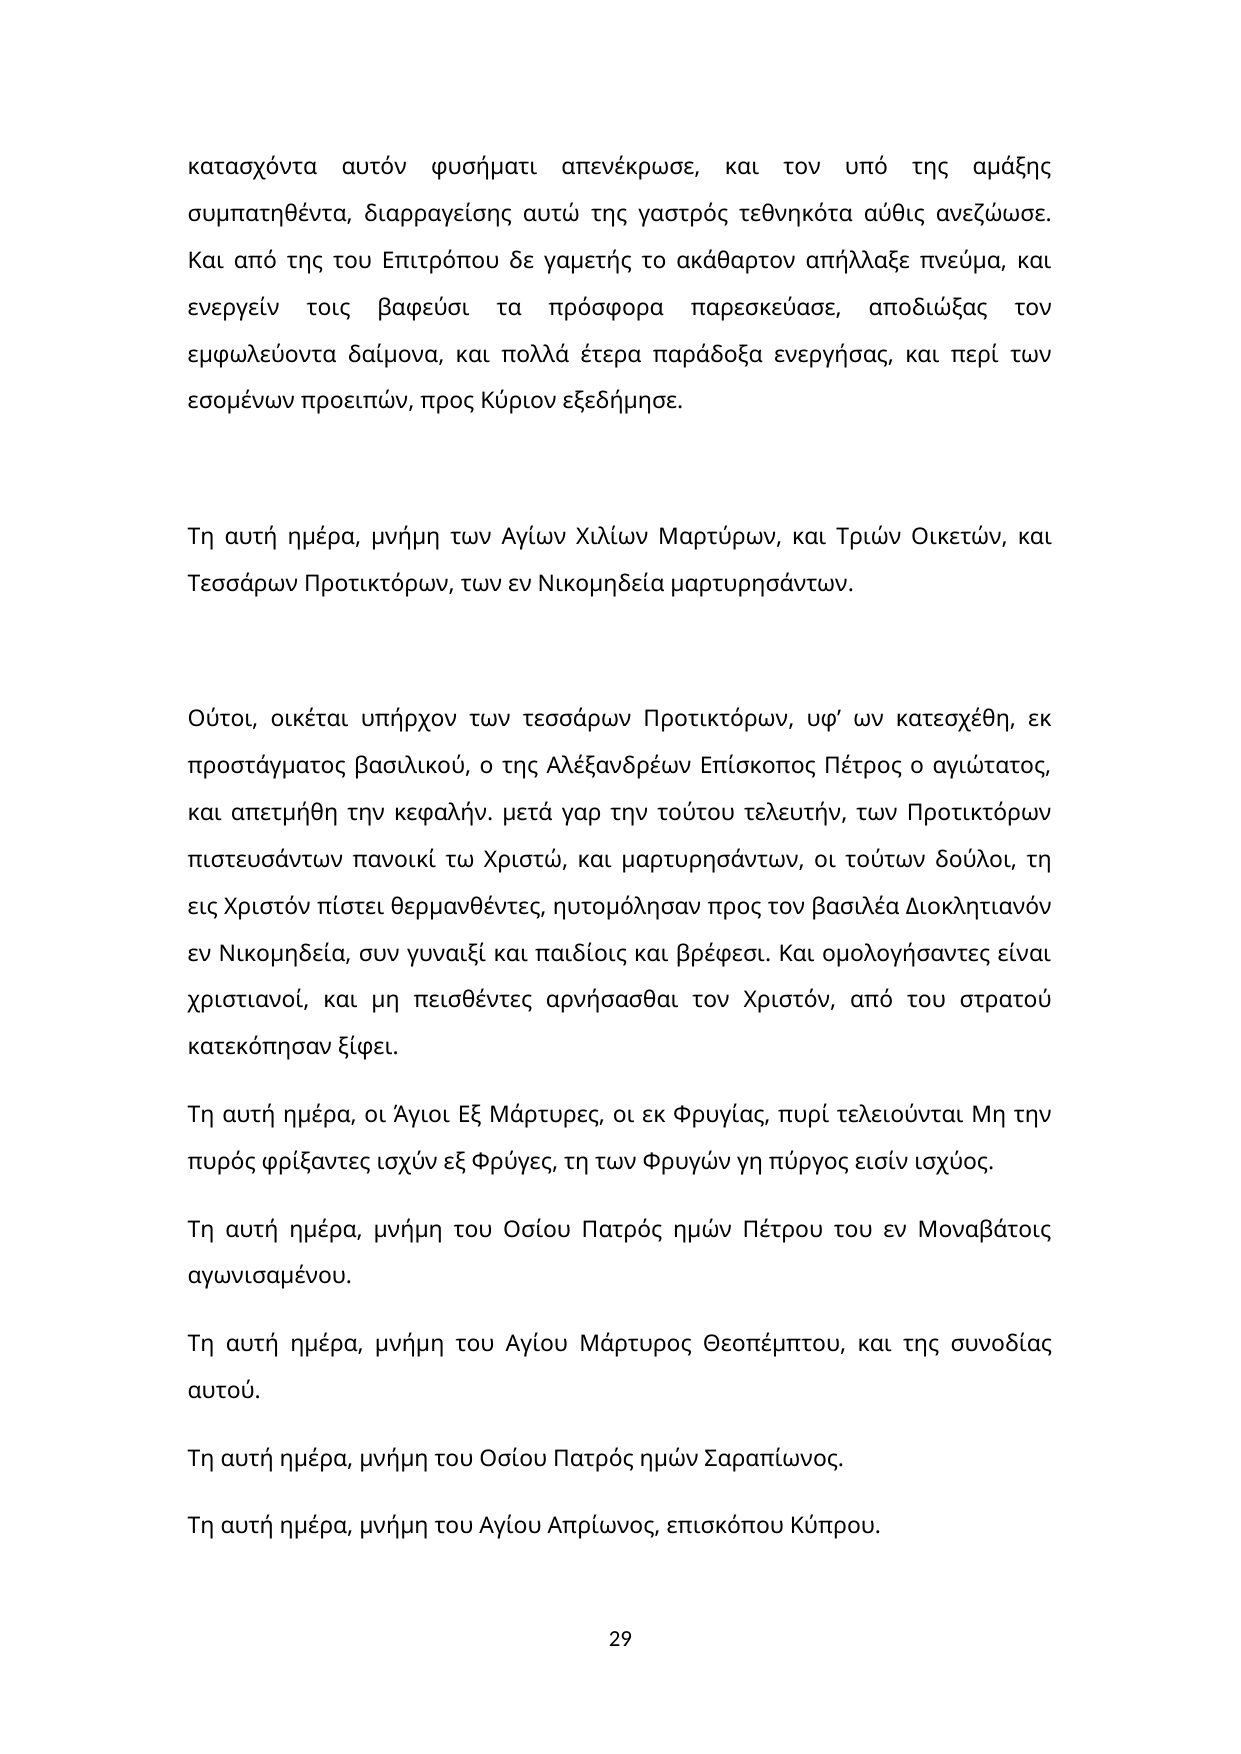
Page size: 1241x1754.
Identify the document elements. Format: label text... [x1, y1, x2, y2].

text Τη αυτή ημέρα, μνήμη του Οσίου Πατρός ημών Σαραπίωνος. [187, 1442, 1053, 1473]
text Τη αυτή ημέρα, μνήμη του Αγίου Μάρτυρος Θεοπέμπτου, και της συνοδίας αυτού. [187, 1327, 1053, 1405]
text Τη αυτή ημέρα, μνήμη του Οσίου Πατρός ημών Πέτρου του εν Μοναβάτοις αγωνισαμένου. [187, 1212, 1053, 1291]
text Ούτοι, οικέται υπήρχον των τεσσάρων Προτικτόρων, υφ’ ων κατεσχέθη, εκ προστάγματος βασιλικού, ο της Αλέξανδρέων Επίσκοπος Πέτρος ο αγιώτατος, και απετμήθη την κεφαλήν. μετά γαρ την τούτου τελευτήν, των Προτικτόρων πιστευσάντων πανοικί τω Χριστώ, και μαρτυρησάντων, οι τούτων δούλοι, τη εις Χριστόν πίστει θερμανθέντες, ηυτομόλησαν προς τον βασιλέα Διοκλητιανόν εν Νικομηδεία, συν γυναιξί και παιδίοις και βρέφεσι. Και ομολογήσαντες είναι χριστιανοί, και μη πεισθέντες αρνήσασθαι τον Χριστόν, από του στρατού κατεκόπησαν ξίφει. [187, 702, 1053, 1061]
text Τη αυτή ημέρα, μνήμη του Αγίου Απρίωνος, επισκόπου Κύπρου. [187, 1509, 1053, 1541]
text Τη αυτή ημέρα, μνήμη των Αγίων Χιλίων Μαρτύρων, και Τριών Οικετών, και Τεσσάρων Προτικτόρων, των εν Νικομηδεία μαρτυρησάντων. [187, 520, 1053, 598]
text Τη αυτή ημέρα, οι Άγιοι Εξ Μάρτυρες, οι εκ Φρυγίας, πυρί τελειούνται Μη την πυρός φρίξαντες ισχύν εξ Φρύγες, τη των Φρυγών γη πύργος εισίν ισχύος. [187, 1098, 1053, 1176]
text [187, 150, 1053, 416]
